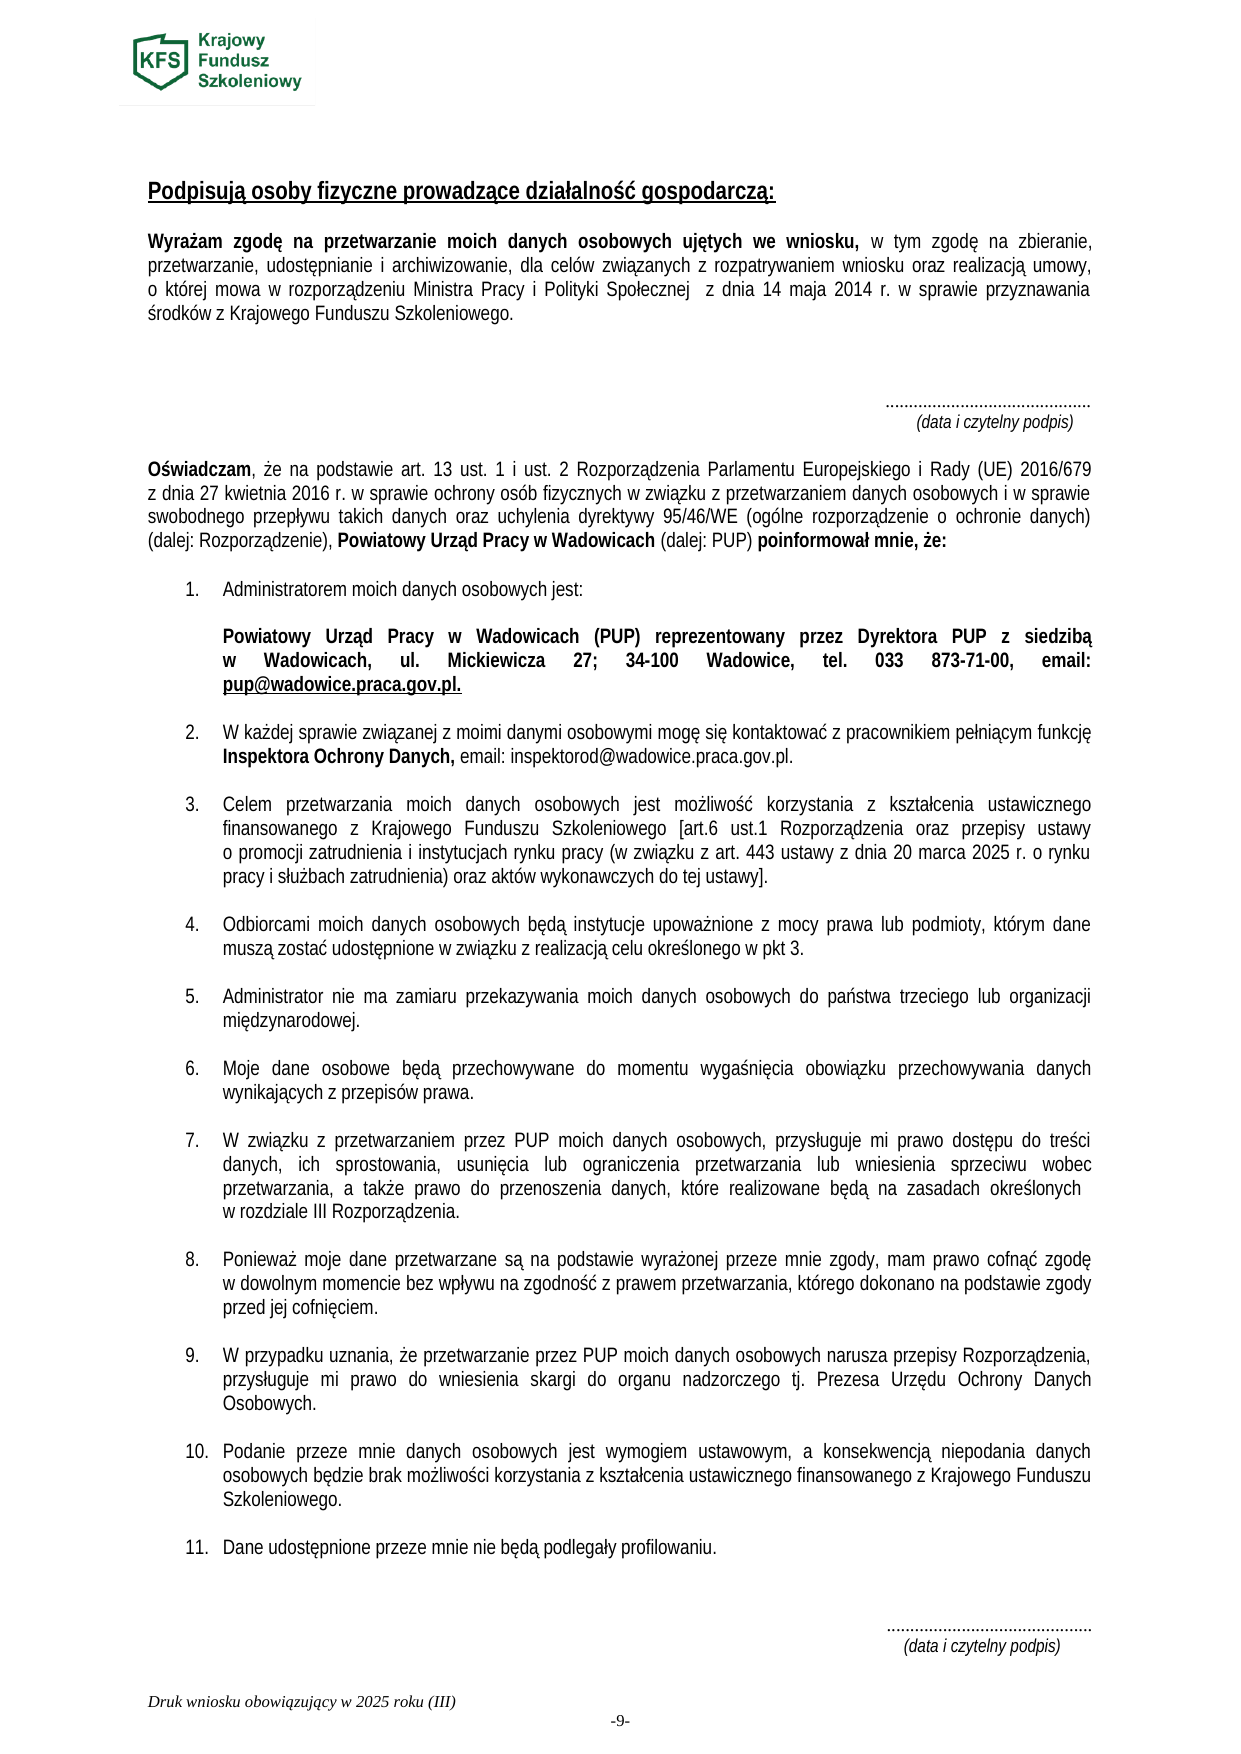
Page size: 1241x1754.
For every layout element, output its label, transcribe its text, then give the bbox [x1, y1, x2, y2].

picture [118, 17, 315, 106]
text (data i czytelny podpis) [148, 411, 1093, 433]
list Podanie przeze mnie danych osobowych jest wymogiem ustawowym, a konsekwencją niepodania danych osobowych będzie brak możliwości korzystania z kształcenia ustawicznego finansowanego z Krajowego Funduszu Szkoleniowego. [185, 1439, 1093, 1511]
text Powiatowy Urząd Pracy w Wadowicach (PUP) reprezentowany przez Dyrektora PUP z siedzibą w Wadowicach, ul. Mickiewicza 27; 34-100 Wadowice, tel. 033 873-71-00, email: pup@wadowice.praca.gov.pl. [223, 624, 1093, 696]
text (data i czytelny podpis) [148, 1635, 1093, 1657]
list Administrator nie ma zamiaru przekazywania moich danych osobowych do państwa trzeciego lub organizacji międzynarodowej. [185, 984, 1093, 1032]
text Oświadczam, że na podstawie art. 13 ust. 1 i ust. 2 Rozporządzenia Parlamentu Europejskiego i Rady (UE) 2016/679 z dnia 27 kwietnia 2016 r. w sprawie ochrony osób fizycznych w związku z przetwarzaniem danych osobowych i w sprawie swobodnego przepływu takich danych oraz uchylenia dyrektywy 95/46/WE (ogólne rozporządzenie o ochronie danych) (dalej: Rozporządzenie), Powiatowy Urząd Pracy w Wadowicach (dalej: PUP) poinformował mnie, że: [148, 457, 1093, 552]
list Ponieważ moje dane przetwarzane są na podstawie wyrażonej przeze mnie zgody, mam prawo cofnąć zgodę w dowolnym momencie bez wpływu na zgodność z prawem przetwarzania, którego dokonano na podstawie zgody przed jej cofnięciem. [185, 1247, 1093, 1319]
text Podpisują osoby fizyczne prowadzące działalność gospodarczą: [148, 176, 1093, 205]
list W związku z przetwarzaniem przez PUP moich danych osobowych, przysługuje mi prawo dostępu do treści danych, ich sprostowania, usunięcia lub ograniczenia przetwarzania lub wniesienia sprzeciwu wobec przetwarzania, a także prawo do przenoszenia danych, które realizowane będą na zasadach określonych w rozdziale III Rozporządzenia. [185, 1127, 1093, 1223]
list W przypadku uznania, że przetwarzanie przez PUP moich danych osobowych narusza przepisy Rozporządzenia, przysługuje mi prawo do wniesienia skargi do organu nadzorczego tj. Prezesa Urzędu Ochrony Danych Osobowych. [185, 1343, 1093, 1415]
list W każdej sprawie związanej z moimi danymi osobowymi mogę się kontaktować z pracownikiem pełniącym funkcję Inspektora Ochrony Danych, email: inspektorod@wadowice.praca.gov.pl. [185, 720, 1093, 768]
text ............................................ [223, 1585, 1093, 1635]
text Wyrażam zgodę na przetwarzanie moich danych osobowych ujętych we wniosku, w tym zgodę na zbieranie, przetwarzanie, udostępnianie i archiwizowanie, dla celów związanych z rozpatrywaniem wniosku oraz realizacją umowy, o której mowa w rozporządzeniu Ministra Pracy i Polityki Społecznej z dnia 14 maja 2014 r. w sprawie przyznawania środków z Krajowego Funduszu Szkoleniowego. [148, 229, 1093, 325]
list Odbiorcami moich danych osobowych będą instytucje upoważnione z mocy prawa lub podmioty, którym dane muszą zostać udostępnione w związku z realizacją celu określonego w pkt 3. [185, 912, 1093, 960]
list Dane udostępnione przeze mnie nie będą podlegały profilowaniu. [185, 1535, 1093, 1559]
list Celem przetwarzania moich danych osobowych jest możliwość korzystania z kształcenia ustawicznego finansowanego z Krajowego Funduszu Szkoleniowego [art.6 ust.1 Rozporządzenia oraz przepisy ustawy o promocji zatrudnienia i instytucjach rynku pracy (w związku z art. 443 ustawy z dnia 20 marca 2025 r. o rynku pracy i służbach zatrudnienia) oraz aktów wykonawczych do tej ustawy]. [185, 792, 1093, 888]
list Moje dane osobowe będą przechowywane do momentu wygaśnięcia obowiązku przechowywania danych wynikających z przepisów prawa. [185, 1056, 1093, 1103]
text ............................................ [885, 389, 1093, 411]
list Administratorem moich danych osobowych jest: [185, 576, 1093, 600]
